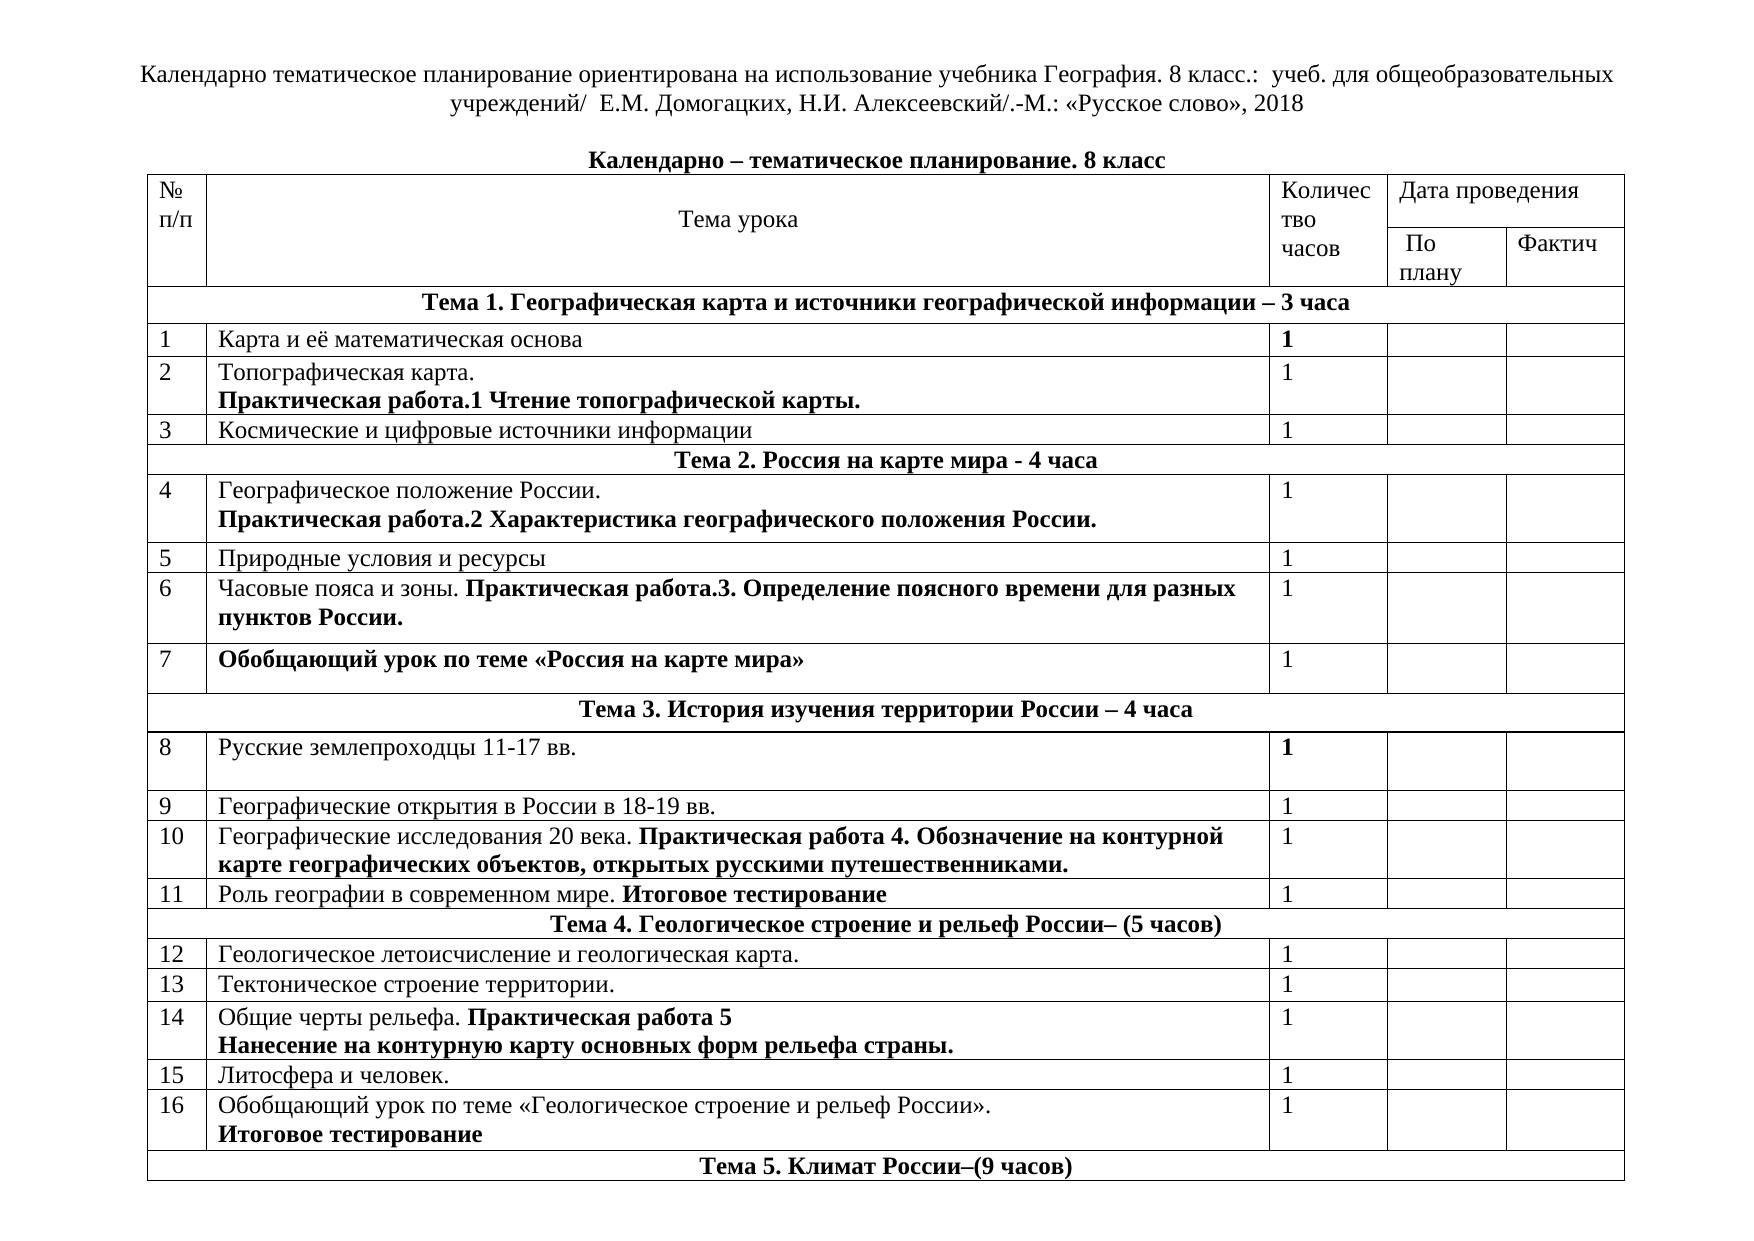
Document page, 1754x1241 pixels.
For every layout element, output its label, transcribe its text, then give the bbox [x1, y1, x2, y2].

table_header Тема урока [207, 175, 1269, 286]
table_cell 11 [148, 879, 206, 908]
table_header Количество часов [1270, 175, 1387, 286]
table_cell Тема 3. История изучения территории России – 4 часа [148, 694, 1624, 731]
table_cell 1 [1270, 324, 1387, 356]
table_cell 1 [1270, 644, 1387, 693]
table_cell 5 [148, 543, 206, 572]
table_cell Космические и цифровые источники информации [207, 415, 1269, 444]
table_cell Топографическая карта. Практическая работа.1 Чтение топографической карты. [207, 357, 1269, 414]
table_cell 1 [1270, 791, 1387, 820]
table_cell Тектоническое строение территории. [207, 969, 1269, 1001]
table_cell Географические исследования 20 века. Практическая работа 4. Обозначение на контурной карте географических объектов, открытых русскими путешественниками. [207, 821, 1269, 878]
table_cell [1388, 1090, 1506, 1150]
table_cell Фактич [1507, 228, 1624, 286]
table_cell 1 [1270, 475, 1387, 542]
table_cell 1 [1270, 1002, 1387, 1059]
table_cell 1 [1270, 357, 1387, 414]
table_cell [1507, 1002, 1624, 1059]
table_cell Тема 2. Россия на карте мира - 4 часа [148, 445, 1624, 474]
table_cell [1388, 543, 1506, 572]
table_cell 12 [148, 939, 206, 968]
table_cell 3 [148, 415, 206, 444]
table_cell [1507, 969, 1624, 1001]
table_cell 8 [148, 733, 206, 790]
table_cell [1507, 1090, 1624, 1150]
table_cell [1388, 939, 1506, 968]
table_cell Природные условия и ресурсы [207, 543, 1269, 572]
table_cell Карта и её математическая основа [207, 324, 1269, 356]
table_cell [1507, 415, 1624, 444]
table_cell [1388, 791, 1506, 820]
table_cell [1388, 1002, 1506, 1059]
table_cell [1507, 791, 1624, 820]
table_cell 9 [148, 791, 206, 820]
table_cell 4 [148, 475, 206, 542]
table_cell [1388, 475, 1506, 542]
table_cell [1507, 475, 1624, 542]
table_cell Русские землепроходцы 11-17 вв. [207, 733, 1269, 790]
table_cell [1507, 879, 1624, 908]
table_cell [1388, 733, 1506, 790]
table_cell [1388, 324, 1506, 356]
table_cell [1388, 879, 1506, 908]
table_cell 14 [148, 1002, 206, 1059]
table_cell Часовые пояса и зоны. Практическая работа.3. Определение поясного времени для разных пунктов России. [207, 573, 1269, 643]
table_cell 13 [148, 969, 206, 1001]
table_cell 1 [1270, 1060, 1387, 1089]
table_cell [1507, 573, 1624, 643]
table_cell 1 [148, 324, 206, 356]
table_cell 6 [148, 573, 206, 643]
table_cell 10 [148, 821, 206, 878]
table_cell Геологическое летоисчисление и геологическая карта. [207, 939, 1269, 968]
table_cell Географические открытия в России в 18-19 вв. [207, 791, 1269, 820]
table_header Дата проведения [1388, 175, 1624, 227]
table_cell Общие черты рельефа. Практическая работа 5 Нанесение на контурную карту основных форм рельефа страны. [207, 1002, 1269, 1059]
table_cell [1388, 1060, 1506, 1089]
table_cell 2 [148, 357, 206, 414]
table_cell [1388, 969, 1506, 1001]
table_cell Географическое положение России. Практическая работа.2 Характеристика географического положения России. [207, 475, 1269, 542]
text Календарно – тематическое планирование. 8 класс [118, 145, 1636, 174]
table_cell Тема 5. Климат России–(9 часов) [148, 1151, 1624, 1179]
table_cell [1507, 733, 1624, 790]
table_cell [1388, 357, 1506, 414]
table_cell 1 [1270, 415, 1387, 444]
table_cell 1 [1270, 733, 1387, 790]
table_cell Обобщающий урок по теме «Россия на карте мира» [207, 644, 1269, 693]
table_cell 1 [1270, 879, 1387, 908]
table_cell 1 [1270, 1090, 1387, 1150]
table_cell 1 [1270, 939, 1387, 968]
table_cell [1388, 415, 1506, 444]
table_cell [1507, 1060, 1624, 1089]
table_cell 1 [1270, 821, 1387, 878]
table_cell [1507, 644, 1624, 693]
table_cell 16 [148, 1090, 206, 1150]
table_cell Обобщающий урок по теме «Геологическое строение и рельеф России». Итоговое тестирование [207, 1090, 1269, 1150]
table_cell Литосфера и человек. [207, 1060, 1269, 1089]
table_cell Тема 1. Географическая карта и источники географической информации – 3 часа [148, 287, 1624, 323]
table_cell [1507, 324, 1624, 356]
table_header № п/п [148, 175, 206, 286]
table_cell 7 [148, 644, 206, 693]
table_cell 1 [1270, 969, 1387, 1001]
table_cell [1388, 821, 1506, 878]
table_cell Тема 4. Геологическое строение и рельеф России– (5 часов) [148, 909, 1624, 938]
table_cell 15 [148, 1060, 206, 1089]
table_cell [1507, 357, 1624, 414]
table_cell [1388, 573, 1506, 643]
text Календарно тематическое планирование ориентирована на использование учебника География. 8 класс.: учеб. для общеобразовательных учреждений/ Е.М. Домогацких, Н.И. Алексеевский/.-М.: «Русское слово», 2018 [118, 59, 1636, 117]
table_cell 1 [1270, 573, 1387, 643]
table_cell [1507, 543, 1624, 572]
table_cell [1507, 821, 1624, 878]
table_cell [1388, 644, 1506, 693]
table_cell [1507, 939, 1624, 968]
table_cell Роль географии в современном мире. Итоговое тестирование [207, 879, 1269, 908]
table_cell 1 [1270, 543, 1387, 572]
table_cell По плану [1388, 228, 1506, 286]
